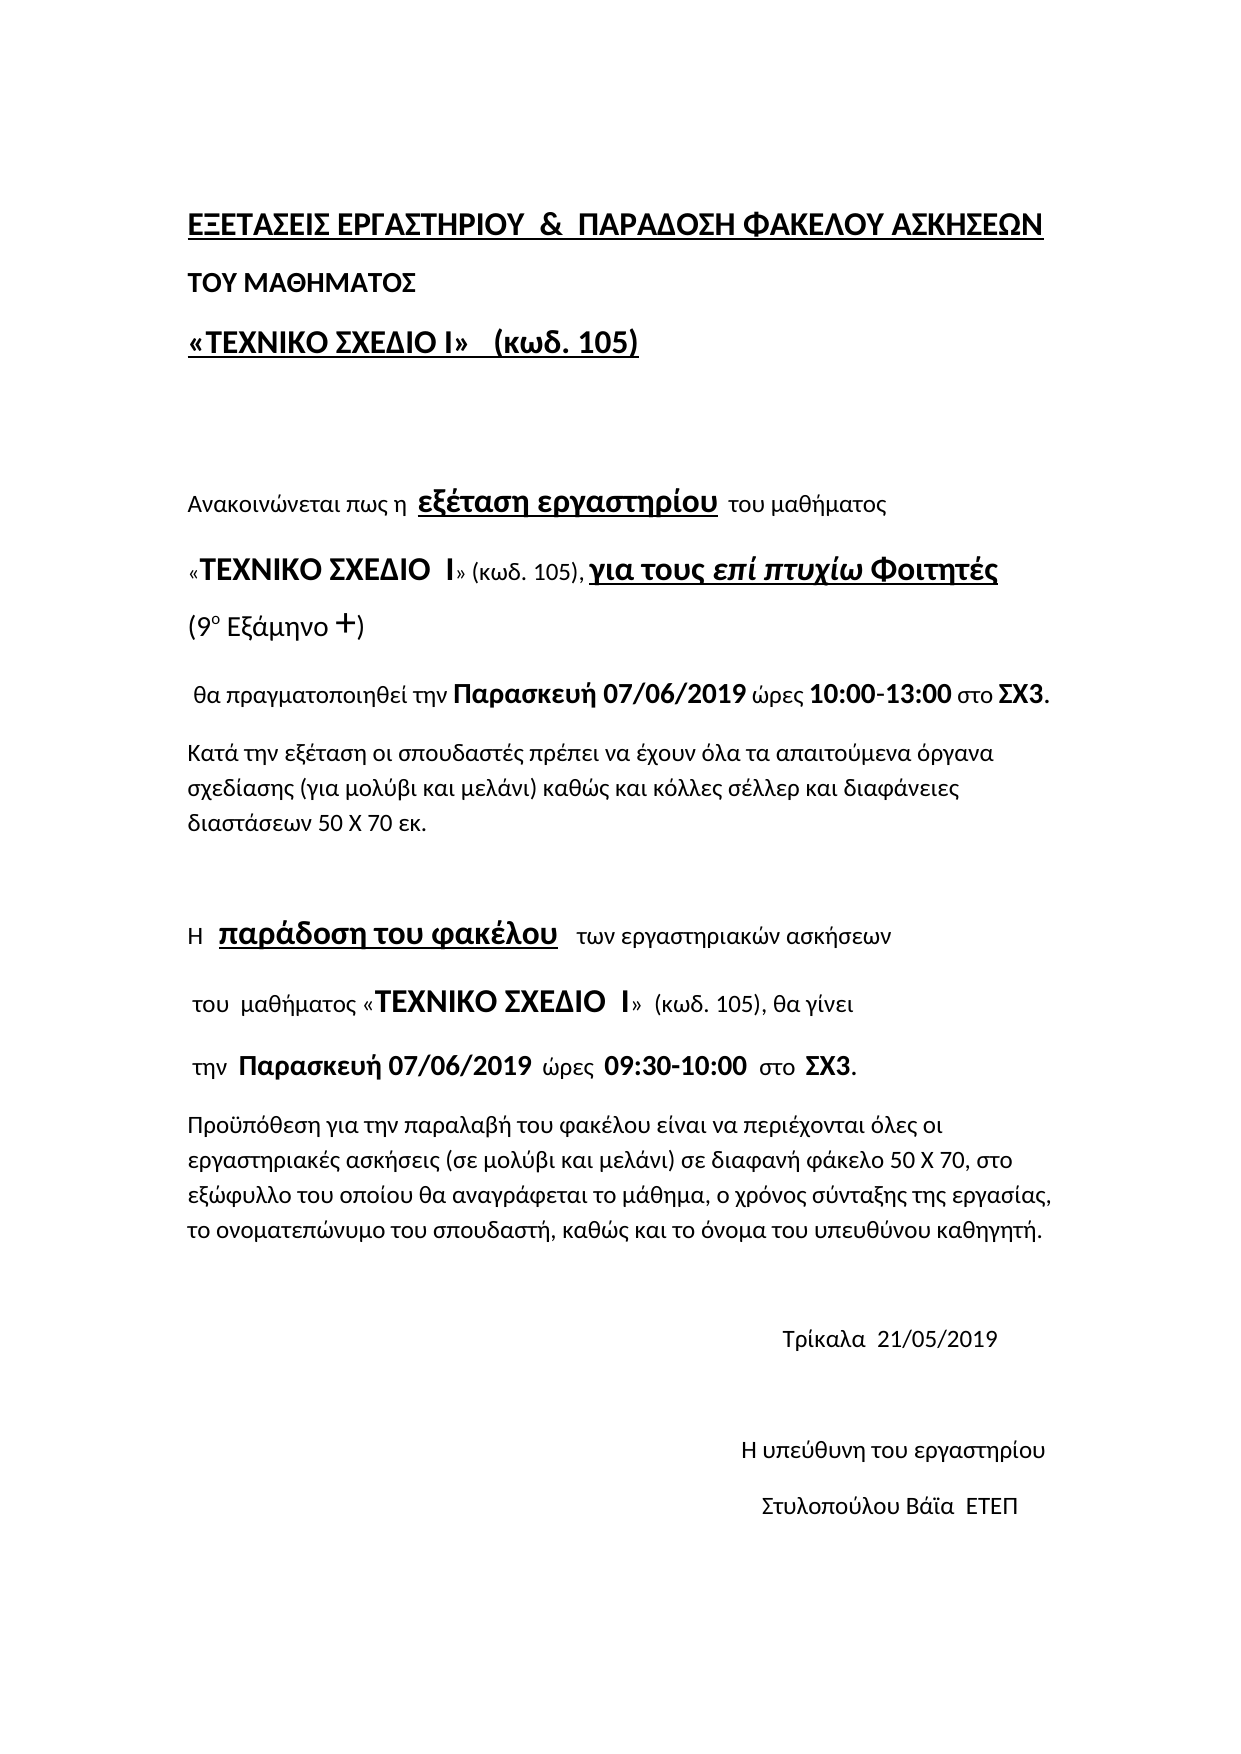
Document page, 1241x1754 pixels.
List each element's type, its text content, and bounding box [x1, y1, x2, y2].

text του μαθήματος «ΤΕΧΝΙΚΟ ΣΧΕΔΙΟ Ι» (κωδ. 105), θα γίνει [187, 979, 1053, 1020]
text «ΤΕΧΝΙΚΟ ΣΧΕΔΙΟ Ι» (κωδ. 105) [187, 321, 1053, 362]
text «ΤΕΧΝΙΚΟ ΣΧΕΔΙΟ Ι» (κωδ. 105), για τους επί πτυχίω Φοιτητές (9ο Εξάμηνο +) [187, 548, 1053, 647]
text την Παρασκευή 07/06/2019 ώρες 09:30-10:00 στο ΣΧ3. [187, 1047, 1053, 1083]
text ΤΟΥ ΜΑΘΗΜΑΤΟΣ [187, 264, 1053, 300]
text Προϋπόθεση για την παραλαβή του φακέλου είναι να περιέχονται όλες οι εργαστηριακές ασκήσεις (σε μολύβι και μελάνι) σε διαφανή φάκελο 50 Χ 70, στο εξώφυλλο του οποίου θα αναγράφεται το μάθημα, ο χρόνος σύνταξης της εργασίας, το ονοματεπώνυμο του σπουδαστή, καθώς και το όνομα του υπευθύνου καθηγητή. [187, 1109, 1053, 1244]
text Η υπεύθυνη του εργαστηρίου [187, 1434, 1053, 1465]
text Τρίκαλα 21/05/2019 [187, 1323, 1053, 1353]
text Κατά την εξέταση οι σπουδαστές πρέπει να έχουν όλα τα απαιτούμενα όργανα σχεδίασης (για μολύβι και μελάνι) καθώς και κόλλες σέλλερ και διαφάνειες διαστάσεων 50 Χ 70 εκ. [187, 737, 1053, 838]
text Η παράδοση του φακέλου των εργαστηριακών ασκήσεων [187, 912, 1053, 953]
text θα πραγματοποιηθεί την Παρασκευή 07/06/2019 ώρες 10:00-13:00 στο ΣΧ3. [187, 676, 1053, 711]
text Ανακοινώνεται πως η εξέταση εργαστηρίου του μαθήματος [187, 480, 1053, 521]
text Στυλοπούλου Βάϊα ΕΤΕΠ [187, 1490, 1053, 1521]
text ΕΞΕΤΑΣΕΙΣ ΕΡΓΑΣΤΗΡΙΟΥ & ΠΑΡΑΔΟΣΗ ΦΑΚΕΛΟΥ ΑΣΚΗΣΕΩΝ [187, 203, 1053, 244]
